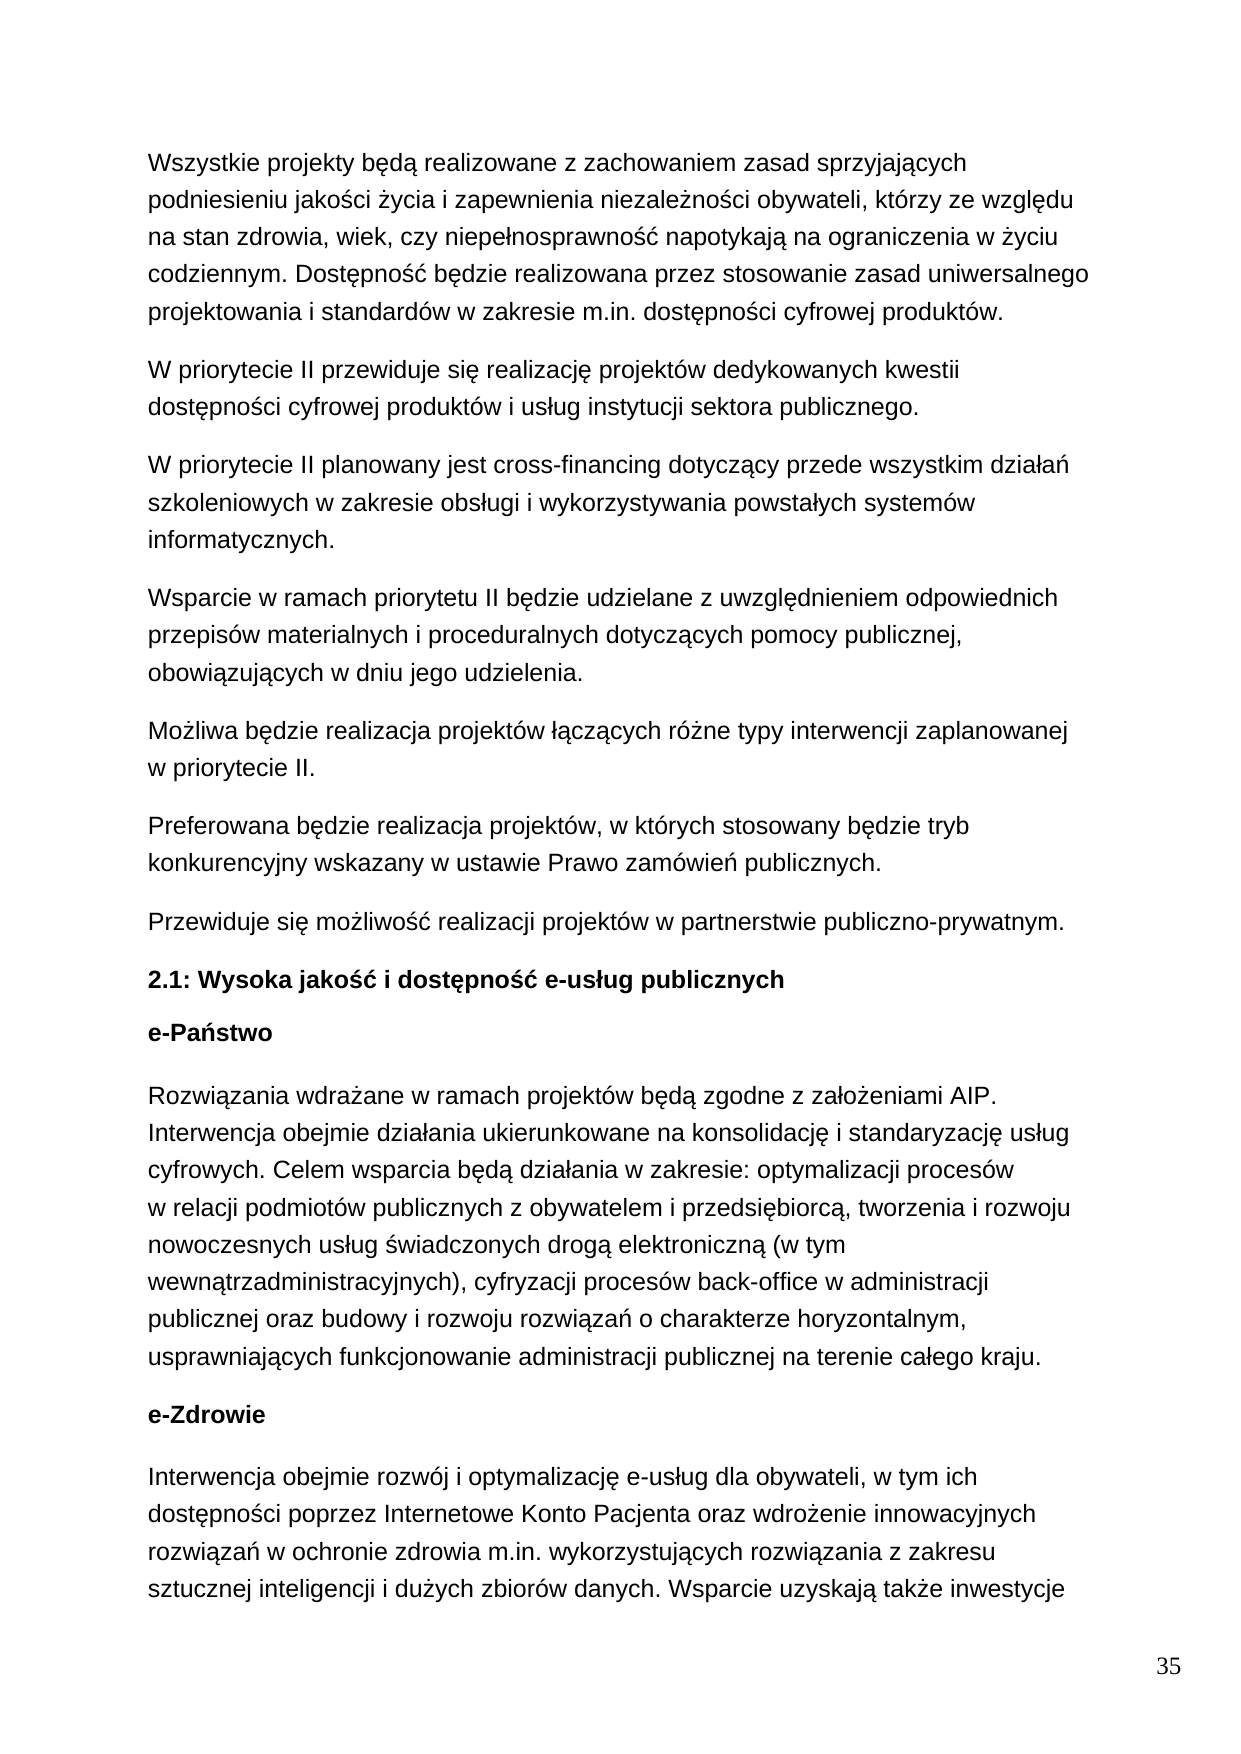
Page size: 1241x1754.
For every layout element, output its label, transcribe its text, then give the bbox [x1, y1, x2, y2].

text Możliwa będzie realizacja projektów łączących różne typy interwencji zaplanowanej w priorytecie II. [148, 716, 1093, 782]
text Preferowana będzie realizacja projektów, w których stosowany będzie tryb konkurencyjny wskazany w ustawie Prawo zamówień publicznych. [148, 811, 1093, 877]
subtitle e-Zdrowie [148, 1400, 1093, 1429]
subtitle 2.1: Wysoka jakość i dostępność e-usług publicznych [148, 965, 1093, 993]
text Wsparcie w ramach priorytetu II będzie udzielane z uwzględnieniem odpowiednich przepisów materialnych i proceduralnych dotyczących pomocy publicznej, obowiązujących w dniu jego udzielenia. [148, 583, 1093, 686]
text W priorytecie II planowany jest cross-financing dotyczący przede wszystkim działań szkoleniowych w zakresie obsługi i wykorzystywania powstałych systemów informatycznych. [148, 450, 1093, 554]
subtitle e-Państwo [148, 1018, 1093, 1047]
text Rozwiązania wdrażane w ramach projektów będą zgodne z założeniami AIP. Interwencja obejmie działania ukierunkowane na konsolidację i standaryzację usług cyfrowych. Celem wsparcia będą działania w zakresie: optymalizacji procesów w relacji podmiotów publicznych z obywatelem i przedsiębiorcą, tworzenia i rozwoju nowoczesnych usług świadczonych drogą elektroniczną (w tym wewnątrzadministracyjnych), cyfryzacji procesów back-office w administracji publicznej oraz budowy i rozwoju rozwiązań o charakterze horyzontalnym, usprawniających funkcjonowanie administracji publicznej na terenie całego kraju. [148, 1081, 1093, 1371]
text W priorytecie II przewiduje się realizację projektów dedykowanych kwestii dostępności cyfrowej produktów i usług instytucji sektora publicznego. [148, 355, 1093, 421]
text Przewiduje się możliwość realizacji projektów w partnerstwie publiczno-prywatnym. [148, 907, 1093, 935]
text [148, 1462, 1093, 1603]
text Wszystkie projekty będą realizowane z zachowaniem zasad sprzyjających podniesieniu jakości życia i zapewnienia niezależności obywateli, którzy ze względu na stan zdrowia, wiek, czy niepełnosprawność napotykają na ograniczenia w życiu codziennym. Dostępność będzie realizowana przez stosowanie zasad uniwersalnego projektowania i standardów w zakresie m.in. dostępności cyfrowej produktów. [148, 148, 1093, 326]
